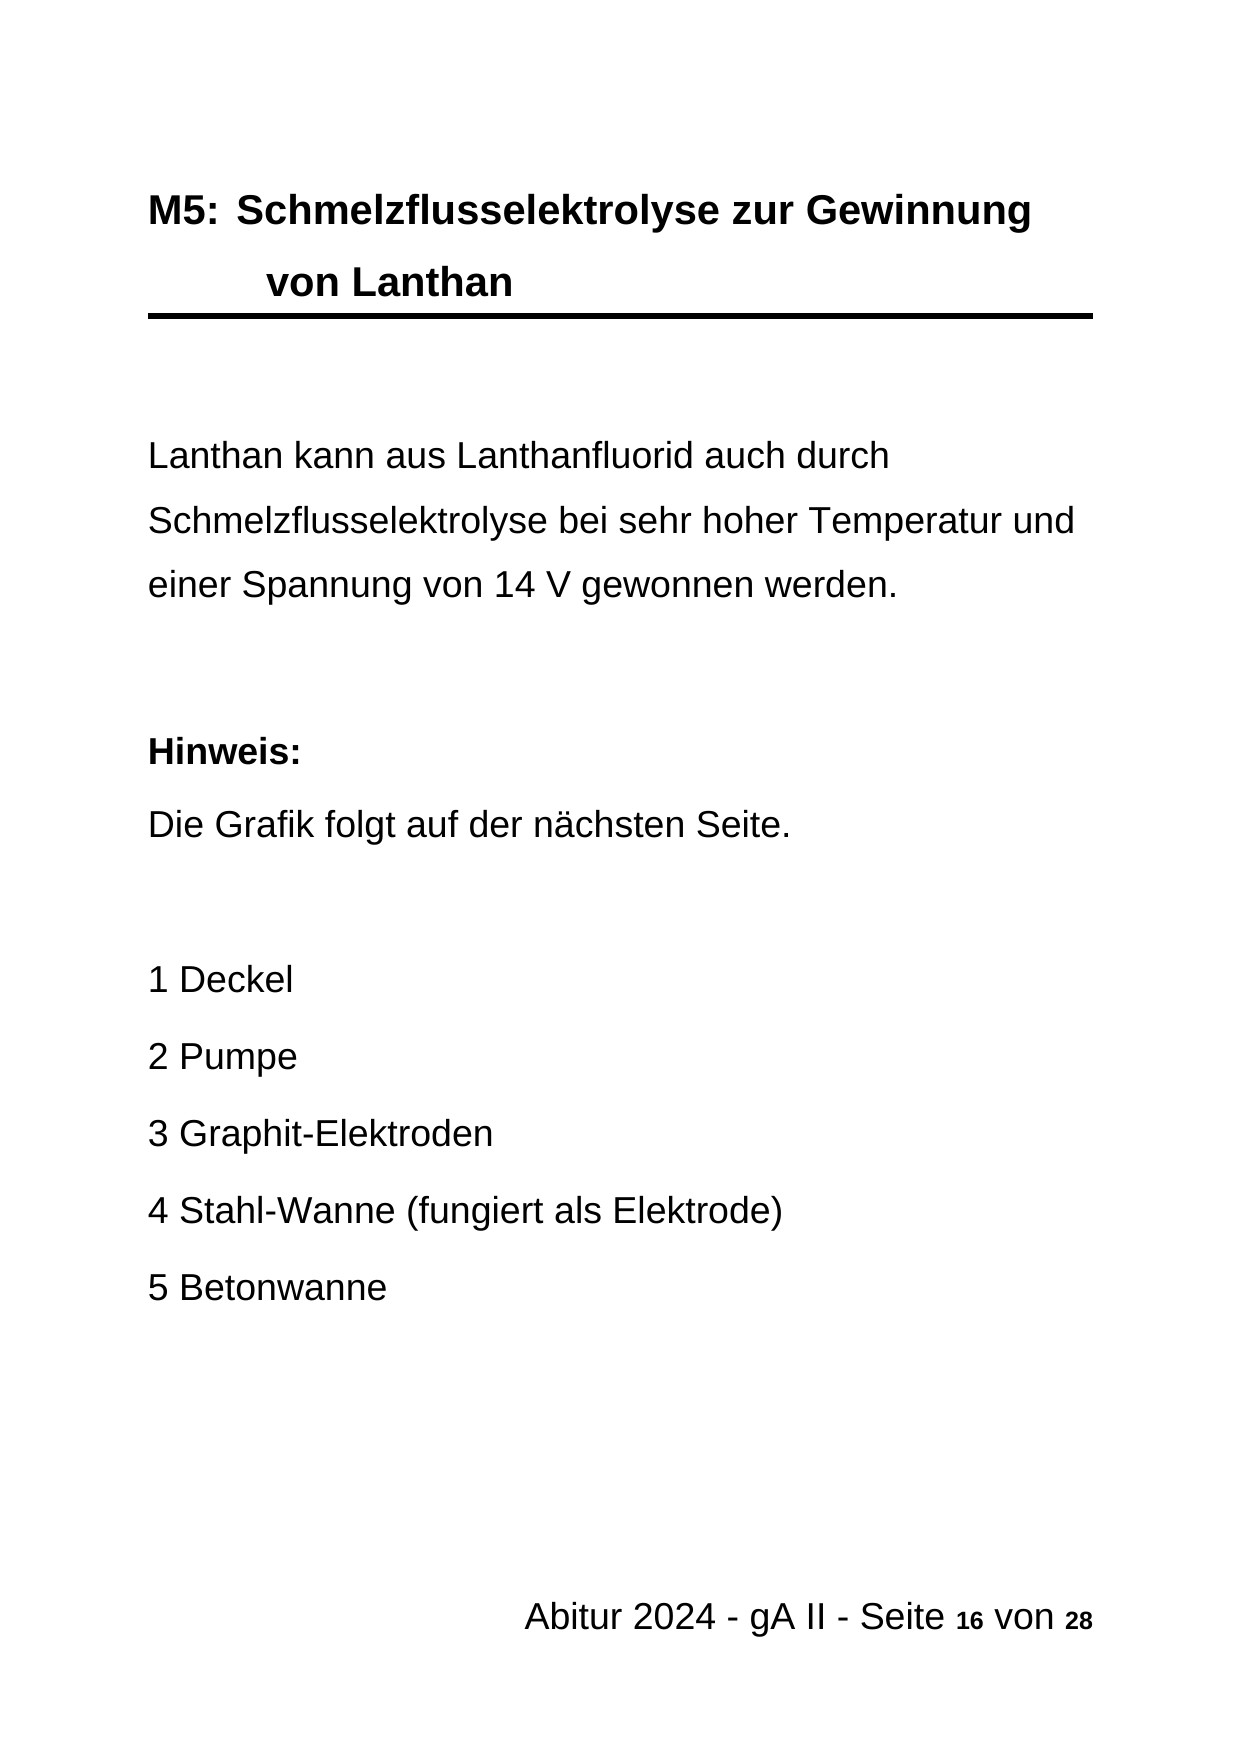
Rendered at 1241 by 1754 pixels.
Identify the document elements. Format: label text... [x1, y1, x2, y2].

text 4 Stahl-Wanne (fungiert als Elektrode) [148, 1188, 1093, 1231]
text 3 Graphit-Elektroden [148, 1111, 1093, 1154]
subtitle Hinweis: [148, 729, 1093, 772]
text Lanthan kann aus Lanthanfluorid auch durch Schmelzflusselektrolyse bei sehr hoher Temperatur und einer Spannung von 14 V gewonnen werden. [148, 433, 1093, 606]
text 1 Deckel [148, 957, 1093, 1000]
text 2 Pumpe [148, 1034, 1093, 1077]
text Die Grafik folgt auf der nächsten Seite. [148, 802, 1093, 846]
text 5 Betonwanne [148, 1266, 1093, 1309]
subtitle M5: Schmelzflusselektrolyse zur Gewinnung von Lanthan [148, 185, 1093, 313]
